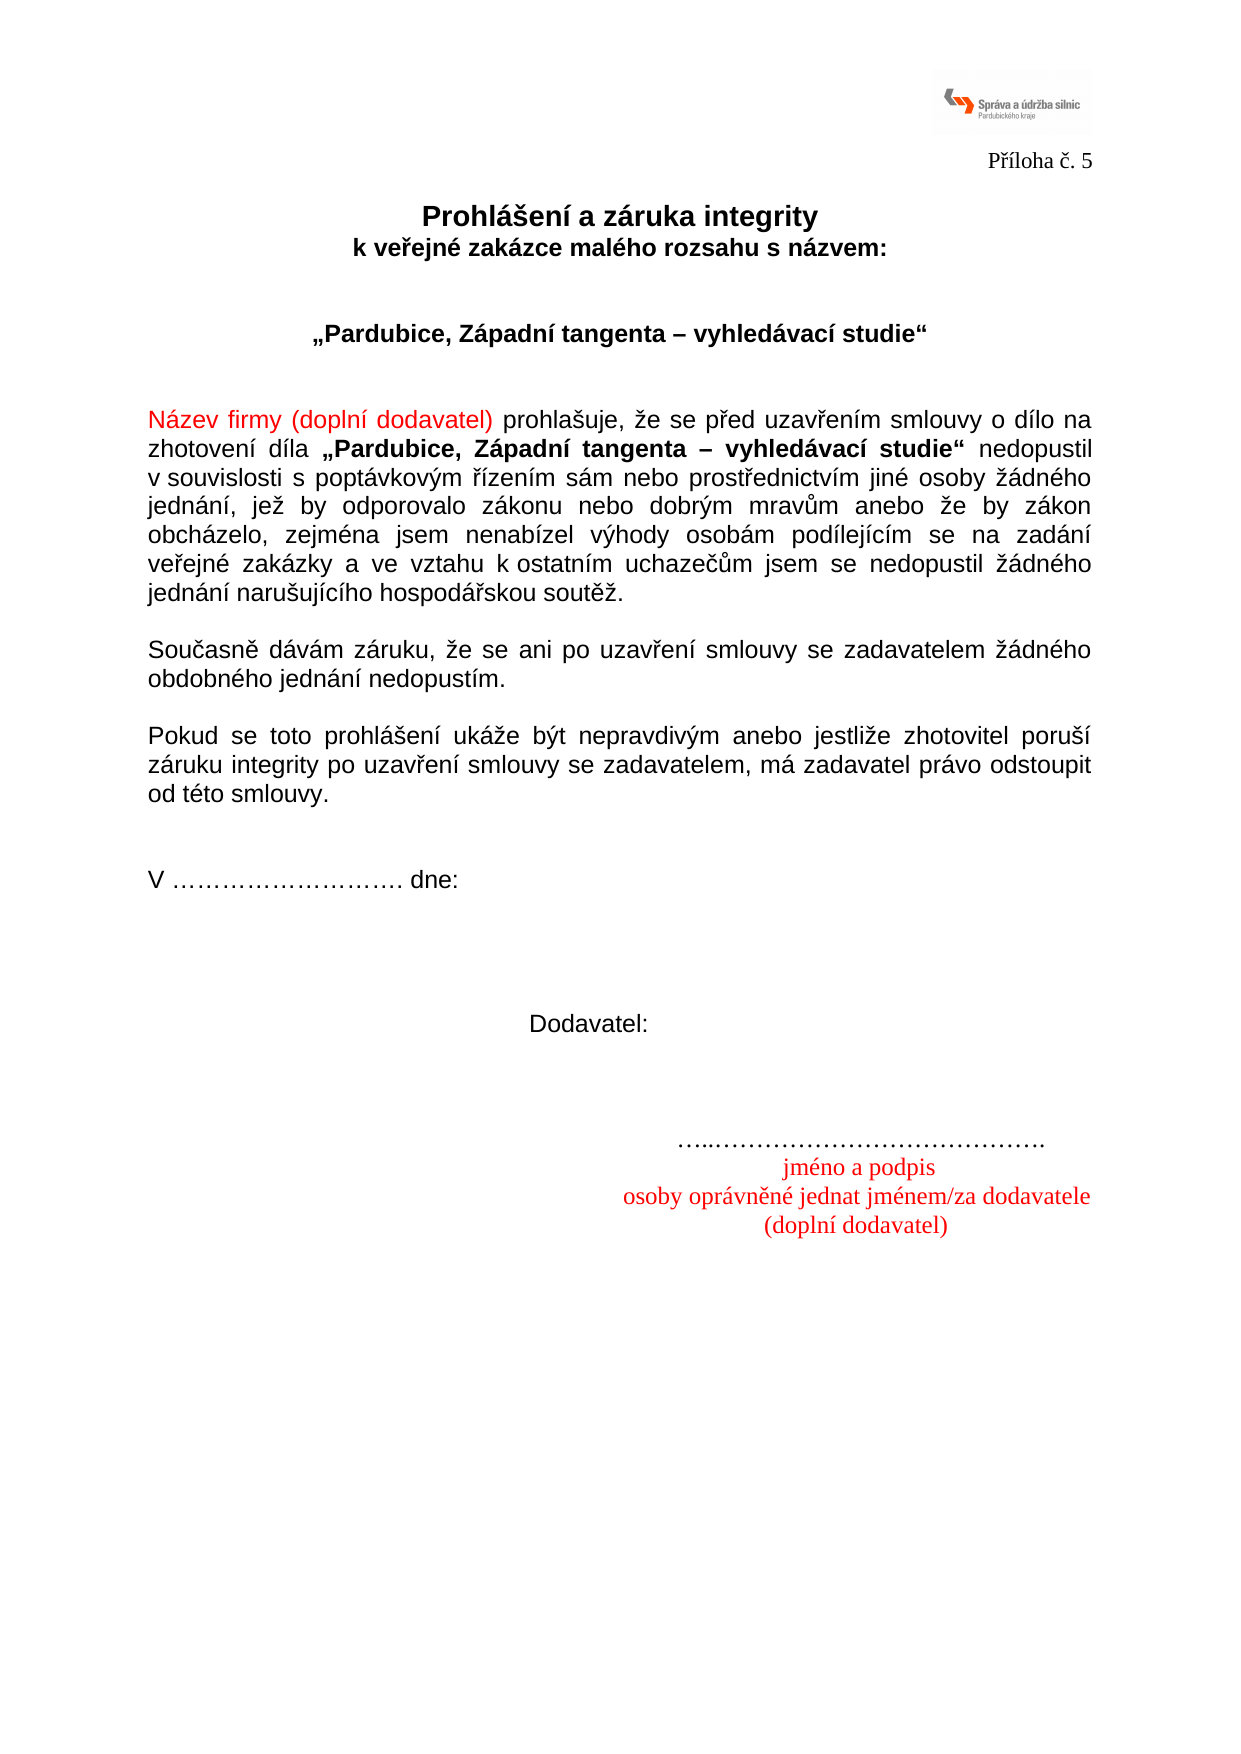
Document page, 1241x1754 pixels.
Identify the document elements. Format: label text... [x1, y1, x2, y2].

text V ………………………. dne: [148, 865, 1093, 894]
text Pokud se toto prohlášení ukáže být nepravdivým anebo jestliže zhotovitel poruší záruku integrity po uzavření smlouvy se zadavatelem, má zadavatel právo odstoupit od této smlouvy. [148, 721, 1093, 807]
text …..…………………………………. [664, 1124, 1093, 1152]
text Dodavatel: [148, 1009, 1093, 1037]
text (doplní dodavatel) [590, 1210, 1093, 1239]
text Název firmy (doplní dodavatel) prohlašuje, že se před uzavřením smlouvy o dílo na zhotovení díla „Pardubice, Západní tangenta – vyhledávací studie“ nedopustil v souvislosti s poptávkovým řízením sám nebo prostřednictvím jiné osoby žádného jednání, jež by odporovalo zákonu nebo dobrým mravům anebo že by zákon obcházelo, zejména jsem nenabízel výhody osobám podílejícím se na zadání veřejné zakázky a ve vztahu k ostatním uchazečům jsem se nedopustil žádného jednání narušujícího hospodářskou soutěž. [148, 405, 1093, 606]
text jméno a podpis [590, 1152, 1093, 1181]
text „Pardubice, Západní tangenta – vyhledávací studie“ [148, 319, 1093, 347]
text Prohlášení a záruka integrity [148, 199, 1093, 232]
text Příloha č. 5 [148, 148, 1093, 174]
text osoby oprávněné jednat jménem/za dodavatele [148, 1181, 1093, 1210]
text Současně dávám záruku, že se ani po uzavření smlouvy se zadavatelem žádného obdobného jednání nedopustím. [148, 635, 1093, 692]
text k veřejné zakázce malého rozsahu s názvem: [148, 232, 1093, 261]
picture [931, 70, 1093, 135]
